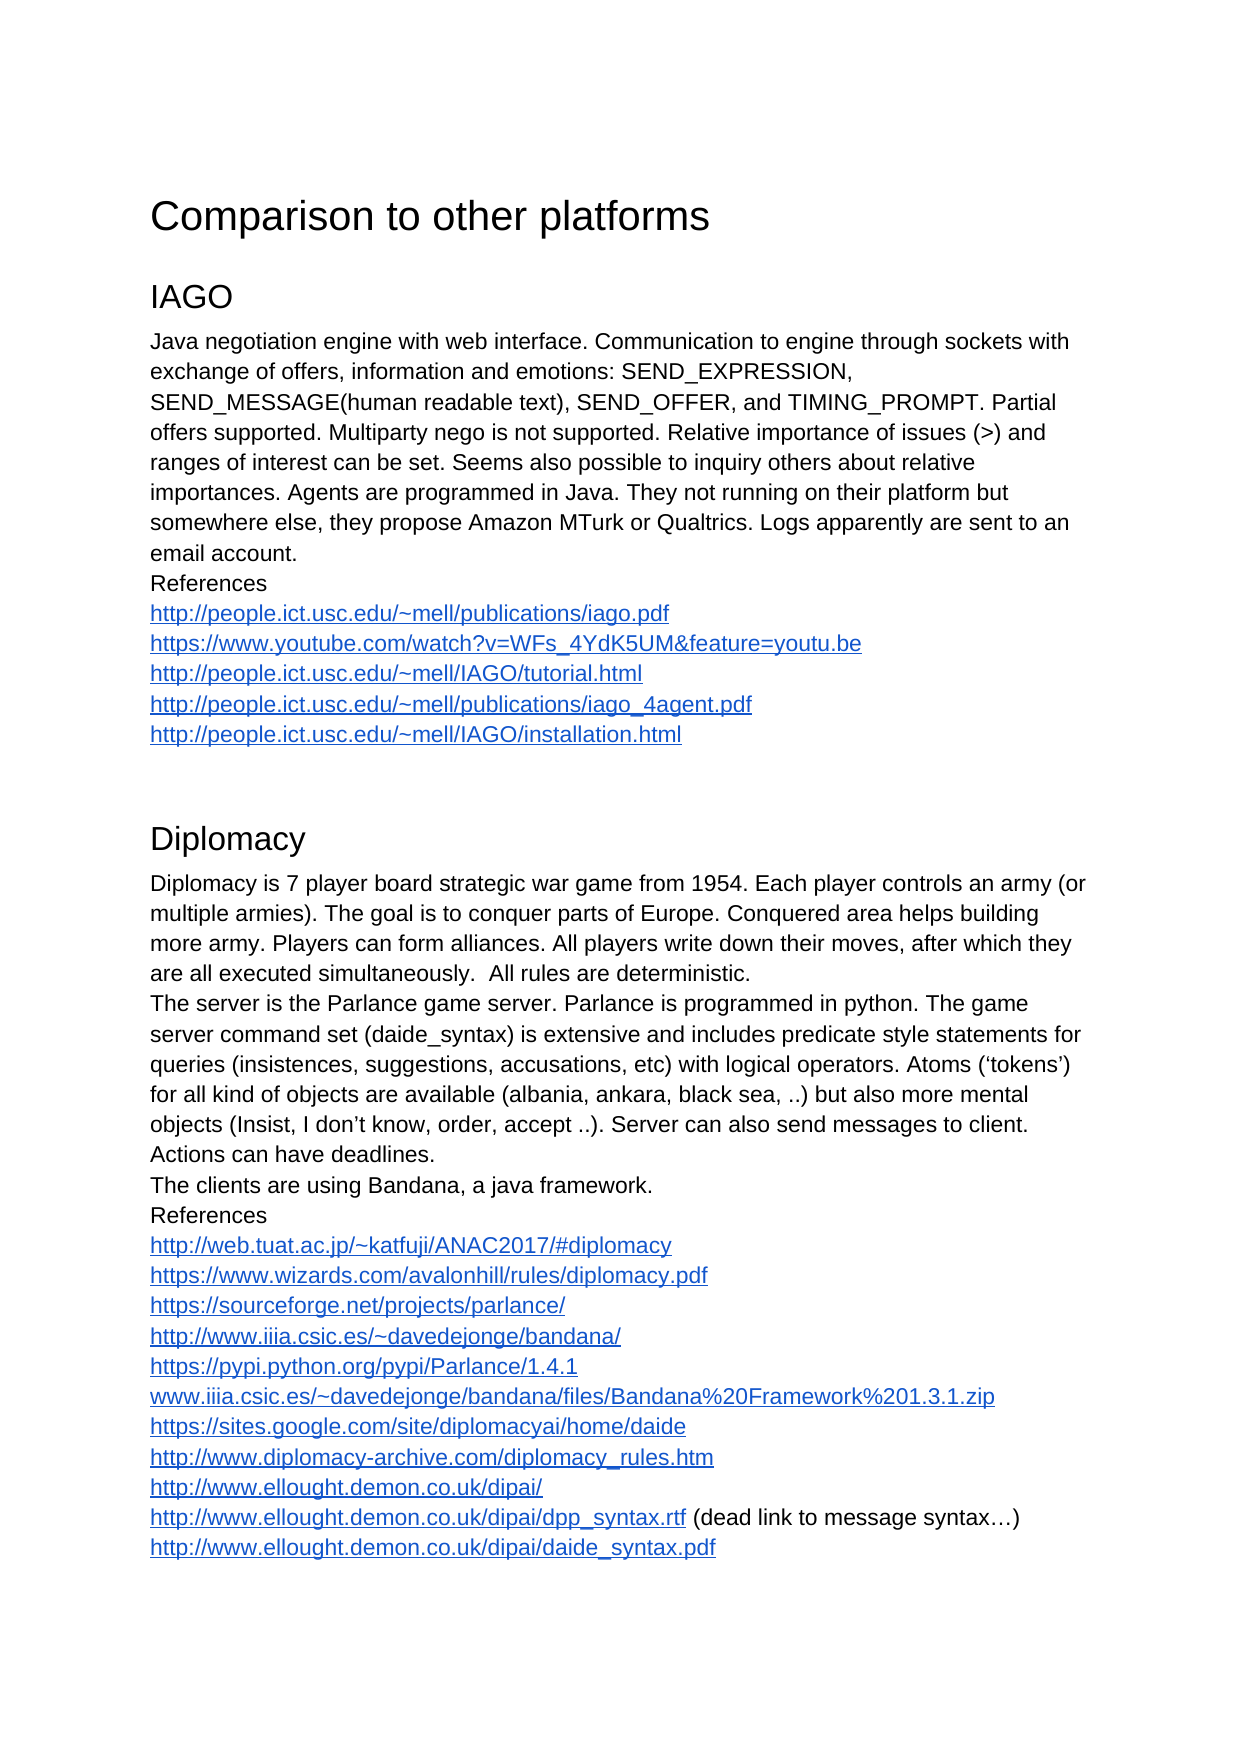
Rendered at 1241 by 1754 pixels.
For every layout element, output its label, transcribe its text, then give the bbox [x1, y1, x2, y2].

subtitle IAGO [150, 277, 1090, 316]
text http://www.iiia.csic.es/~davedejonge/bandana/ [150, 1323, 1090, 1349]
text http://www.diplomacy-archive.com/diplomacy_rules.htm [150, 1443, 1090, 1470]
text https://www.youtube.com/watch?v=WFs_4YdK5UM&feature=youtu.be [150, 630, 1090, 656]
text https://pypi.python.org/pypi/Parlance/1.4.1 [150, 1353, 1090, 1379]
text The server is the Parlance game server. Parlance is programmed in python. The game server command set (daide_syntax) is extensive and includes predicate style statements for queries (insistences, suggestions, accusations, etc) with logical operators. Atoms (‘tokens’) for all kind of objects are available (albania, ankara, black sea, ..) but also more mental objects (Insist, I don’t know, order, accept ..). Server can also send messages to client. Actions can have deadlines. [150, 990, 1090, 1168]
text The clients are using Bandana, a java framework. [150, 1172, 1090, 1198]
text http://people.ict.usc.edu/~mell/publications/iago.pdf [150, 600, 1090, 626]
text References [150, 1202, 1090, 1228]
text Java negotiation engine with web interface. Communication to engine through sockets with exchange of offers, information and emotions: SEND_EXPRESSION, SEND_MESSAGE(human readable text), SEND_OFFER, and TIMING_PROMPT. Partial offers supported. Multiparty nego is not supported. Relative importance of issues (>) and ranges of interest can be set. Seems also possible to inquiry others about relative importances. Agents are programmed in Java. They not running on their platform but somewhere else, they propose Amazon MTurk or Qualtrics. Logs apparently are sent to an email account. [150, 328, 1090, 566]
text https://www.wizards.com/avalonhill/rules/diplomacy.pdf [150, 1262, 1090, 1289]
text https://sourceforge.net/projects/parlance/ [150, 1292, 1090, 1319]
text http://people.ict.usc.edu/~mell/publications/iago_4agent.pdf [150, 691, 1090, 717]
text http://www.ellought.demon.co.uk/dipai/ [150, 1474, 1090, 1500]
text Diplomacy is 7 player board strategic war game from 1954. Each player controls an army (or multiple armies). The goal is to conquer parts of Europe. Conquered area helps building more army. Players can form alliances. All players write down their moves, after which they are all executed simultaneously. All rules are deterministic. [150, 869, 1090, 987]
text http://people.ict.usc.edu/~mell/IAGO/tutorial.html [150, 660, 1090, 687]
text http://web.tuat.ac.jp/~katfuji/ANAC2017/#diplomacy [150, 1232, 1090, 1258]
subtitle Diplomacy [150, 819, 1090, 857]
text www.iiia.csic.es/~davedejonge/bandana/files/Bandana%20Framework%201.3.1.zip [150, 1383, 1090, 1409]
text http://www.ellought.demon.co.uk/dipai/daide_syntax.pdf [150, 1534, 1090, 1561]
text http://www.ellought.demon.co.uk/dipai/dpp_syntax.rtf (dead link to message syntax…) [150, 1504, 1090, 1530]
text References [150, 570, 1090, 596]
subtitle Comparison to other platforms [150, 192, 1090, 239]
text http://people.ict.usc.edu/~mell/IAGO/installation.html [150, 721, 1090, 747]
text https://sites.google.com/site/diplomacyai/home/daide [150, 1413, 1090, 1440]
